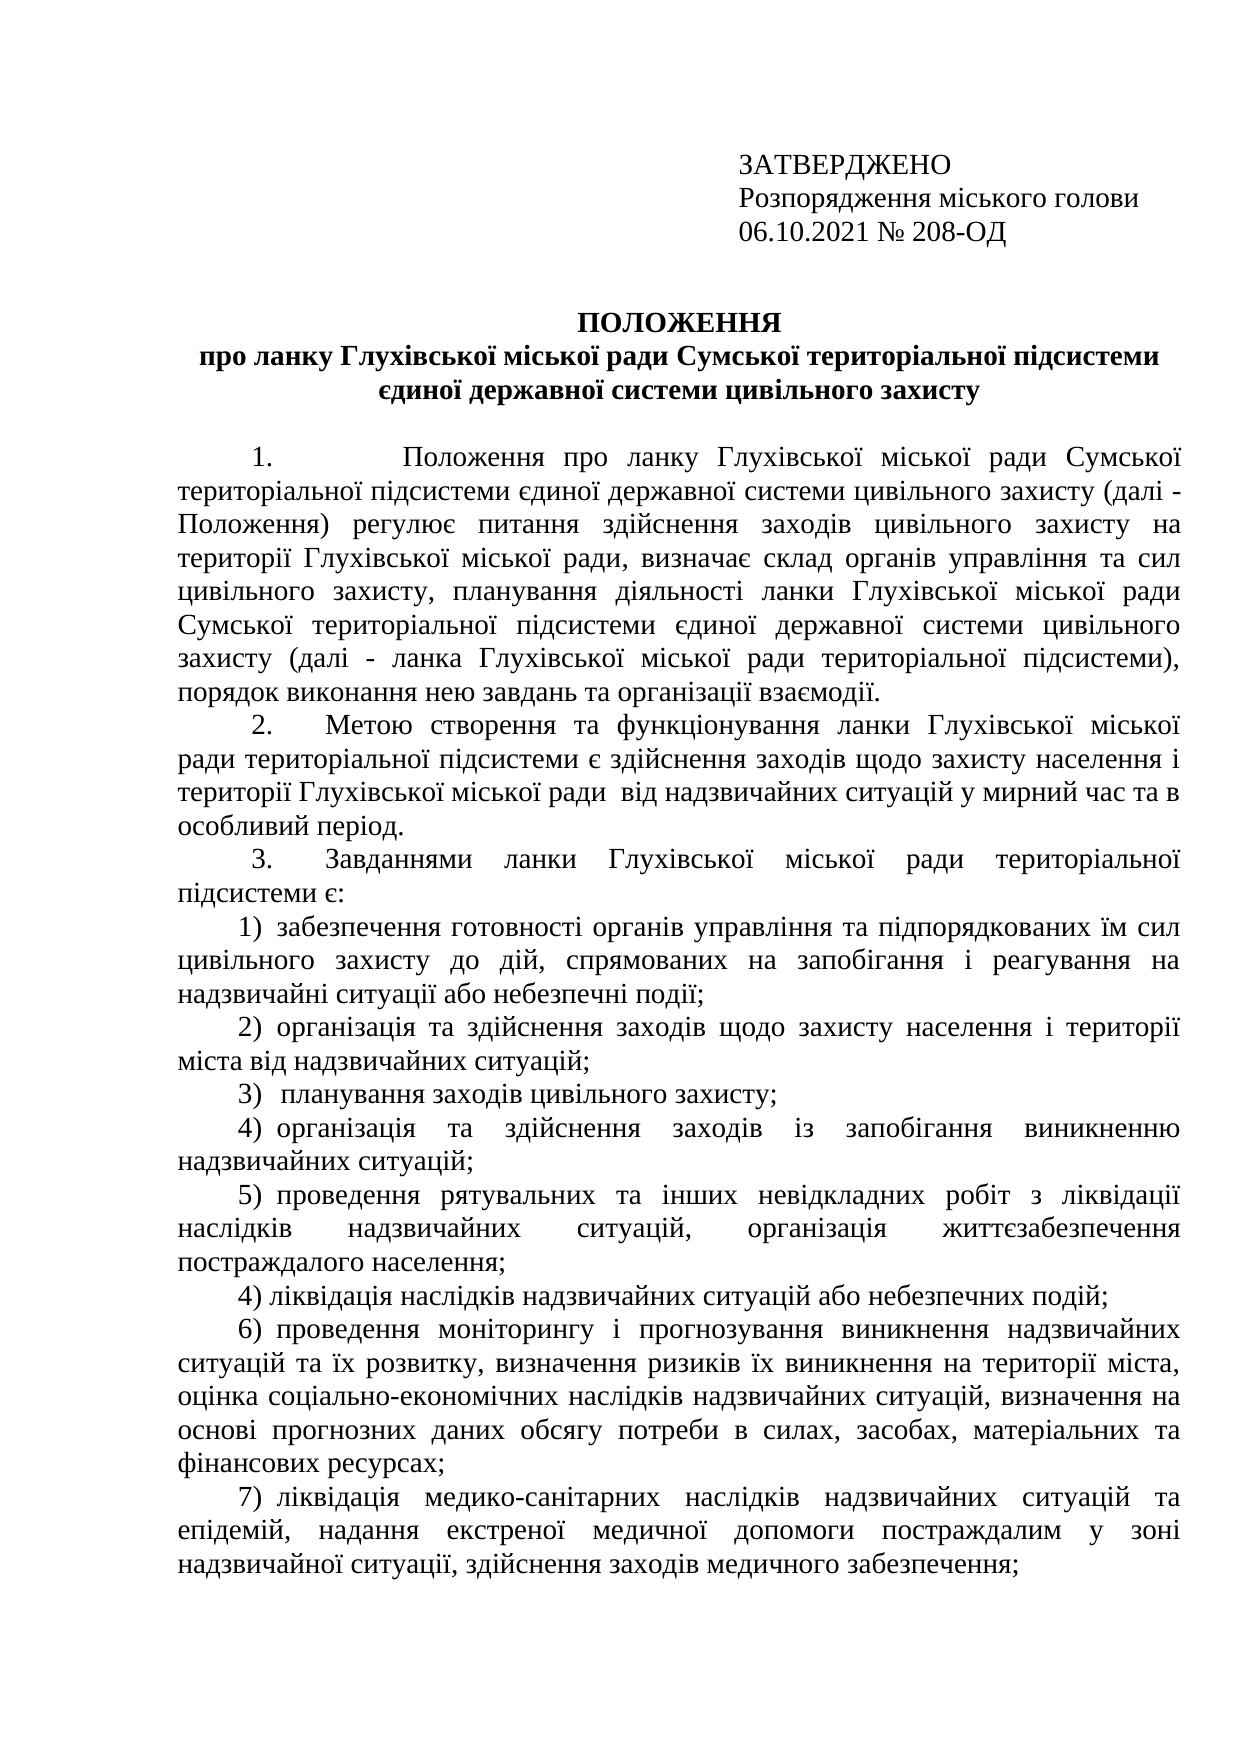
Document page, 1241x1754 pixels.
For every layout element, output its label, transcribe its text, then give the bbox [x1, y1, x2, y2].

list Завданнями ланки Глухівської міської ради територіальної підсистеми є: [177, 842, 1181, 909]
list ліквідація медико-санітарних наслідків надзвичайних ситуацій та епідемій, надання екстреної медичної допомоги постраждалим у зоні надзвичайної ситуації, здійснення заходів медичного забезпечення; [177, 1479, 1181, 1579]
list забезпечення готовності органів управління та підпорядкованих їм сил цивільного захисту до дій, спрямованих на запобігання і реагування на надзвичайні ситуації або небезпечні події; [177, 909, 1181, 1009]
text ЗАТВЕРДЖЕНО [738, 147, 1152, 180]
text ПОЛОЖЕННЯ [177, 305, 1181, 338]
text єдиної державної системи цивільного захисту [177, 372, 1181, 406]
list організація та здійснення заходів із запобігання виникненню надзвичайних ситуацій; [177, 1110, 1181, 1177]
list проведення рятувальних та інших невідкладних робіт з ліквідації наслідків надзвичайних ситуацій, організація життєзабезпечення постраждалого населення; [177, 1177, 1181, 1278]
text про ланку Глухівської міської ради Сумської територіальної підсистеми [177, 338, 1181, 372]
list проведення моніторингу і прогнозування виникнення надзвичайних ситуацій та їх розвитку, визначення ризиків їх виникнення на території міста, оцінка соціально-економічних наслідків надзвичайних ситуацій, визначення на основі прогнозних даних обсягу потреби в силах, засобах, матеріальних та фінансових ресурсах; [177, 1311, 1181, 1479]
text 4) ліквідація наслідків надзвичайних ситуацій або небезпечних подій; [238, 1278, 1181, 1311]
list планування заходів цивільного захисту; [177, 1076, 1181, 1110]
text Розпорядження міського голови [738, 180, 1181, 214]
list Положення про ланку Глухівської міської ради Сумської територіальної підсистеми єдиної державної системи цивільного захисту (далі - Положення) регулює питання здійснення заходів цивільного захисту на території Глухівської міської ради, визначає склад органів управління та сил цивільного захисту, планування діяльності ланки Глухівської міської ради Сумської територіальної підсистеми єдиної державної системи цивільного захисту (далі - ланка Глухівської міської ради територіальної підсистеми), порядок виконання нею завдань та організації взаємодії. [177, 439, 1181, 707]
list Метою створення та функціонування ланки Глухівської міської ради територіальної підсистеми є здійснення заходів щодо захисту населення і території Глухівської міської ради від надзвичайних ситуацій у мирний час та в особливий період. [177, 707, 1181, 842]
list організація та здійснення заходів щодо захисту населення і території міста від надзвичайних ситуацій; [177, 1009, 1181, 1076]
text 06.10.2021 № 208-ОД [738, 214, 1181, 247]
